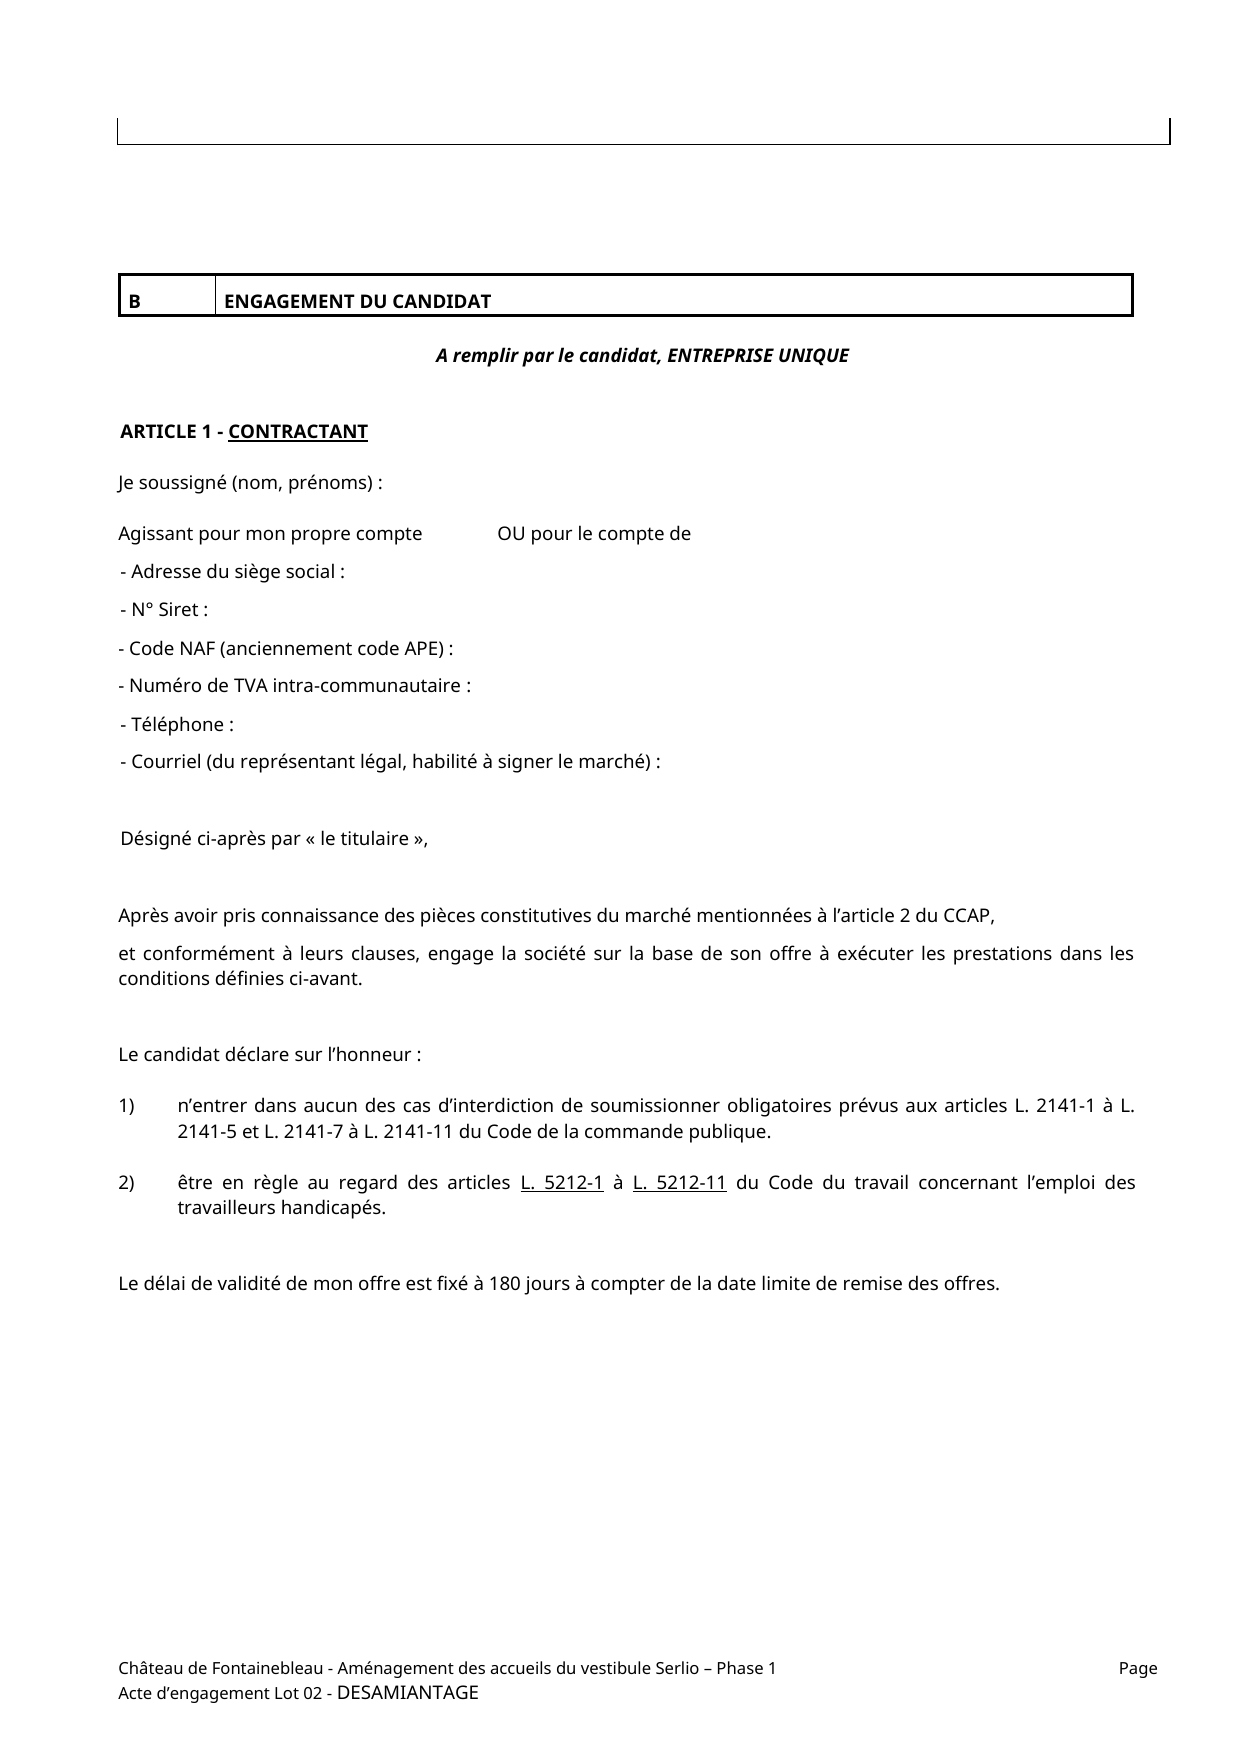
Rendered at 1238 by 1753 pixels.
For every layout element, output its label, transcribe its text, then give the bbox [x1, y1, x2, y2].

text Agissant pour mon propre compte OU pour le compte de [118, 521, 1169, 546]
text - Adresse du siège social : [120, 559, 1169, 584]
text - N° Siret : [120, 597, 1169, 622]
text - Code NAF (anciennement code APE) : [118, 635, 1169, 660]
text Après avoir pris connaissance des pièces constitutives du marché mentionnées à l’article 2 du CCAP, [118, 902, 1137, 927]
text - Téléphone : [120, 711, 1169, 736]
text Je soussigné (nom, prénoms) : [118, 470, 1169, 495]
text Désigné ci-après par « le titulaire », [120, 825, 1169, 851]
text Le candidat déclare sur l’honneur : [118, 1042, 1137, 1067]
table_header B [121, 276, 215, 313]
text A remplir par le candidat, ENTREPRISE UNIQUE [118, 342, 1169, 368]
text et conformément à leurs clauses, engage la société sur la base de son offre à exécuter les prestations dans les conditions définies ci-avant. [118, 940, 1137, 991]
subtitle Le délai de validité de mon offre est fixé à 180 jours à compter de la date limite de remise des offres. [118, 1271, 1137, 1296]
list être en règle au regard des articles L. 5212-1 à L. 5212-11 du Code du travail concernant l’emploi des travailleurs handicapés. [118, 1169, 1137, 1220]
table_header ENGAGEMENT DU CANDIDAT [216, 276, 1131, 313]
text - Numéro de TVA intra-communautaire : [118, 673, 1169, 698]
text - Courriel (du représentant légal, habilité à signer le marché) : [120, 749, 1169, 774]
list n’entrer dans aucun des cas d’interdiction de soumissionner obligatoires prévus aux articles L. 2141-1 à L. 2141-5 et L. 2141-7 à L. 2141-11 du Code de la commande publique. [118, 1093, 1137, 1144]
text ARTICLE 1 - CONTRACTANT [120, 419, 1169, 444]
